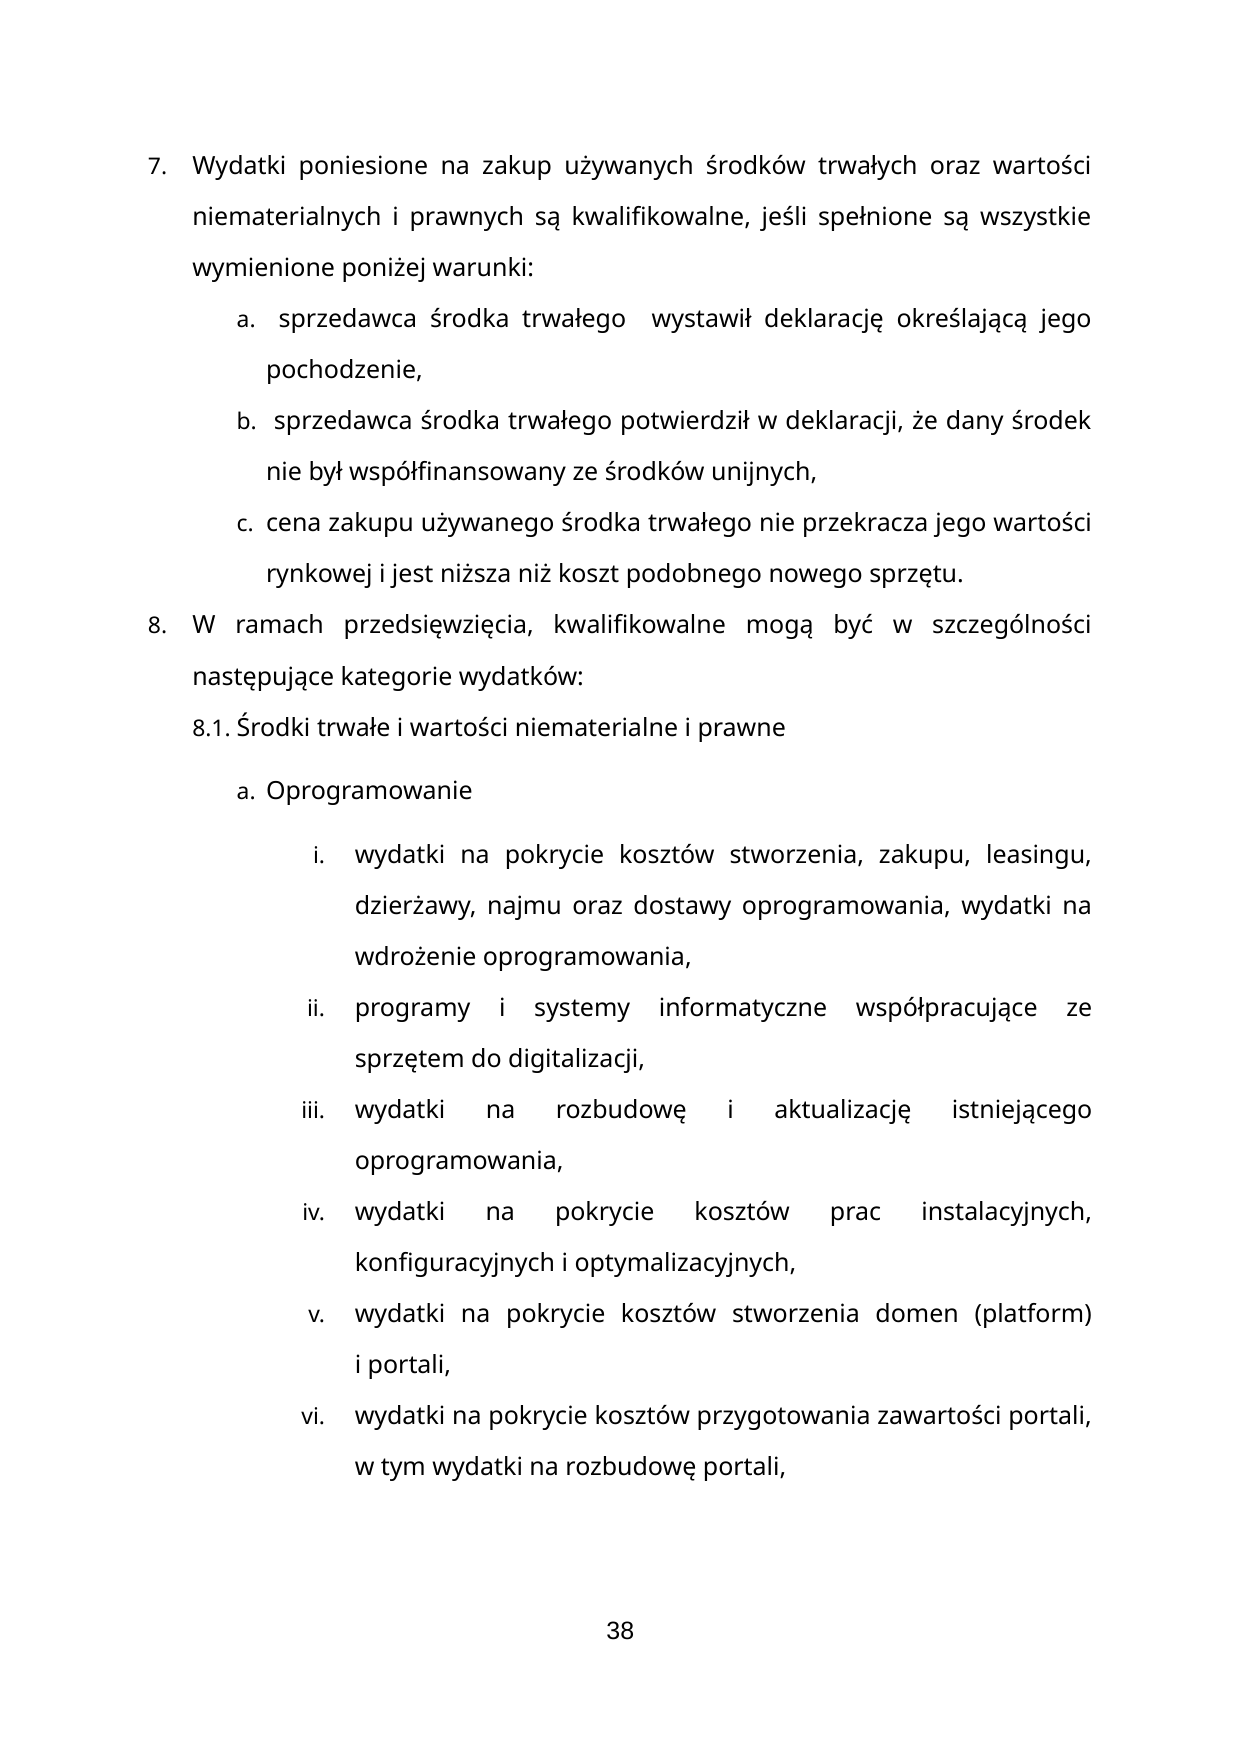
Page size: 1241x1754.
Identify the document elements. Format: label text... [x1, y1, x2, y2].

list wydatki na pokrycie kosztów stworzenia, zakupu, leasingu, dzierżawy, najmu oraz dostawy oprogramowania, wydatki na wdrożenie oprogramowania, [325, 836, 1092, 972]
list Środki trwałe i wartości niematerialne i prawne [192, 709, 1092, 743]
list programy i systemy informatyczne współpracujące ze sprzętem do digitalizacji, [325, 989, 1092, 1074]
list cena zakupu używanego środka trwałego nie przekracza jego wartości rynkowej i jest niższa niż koszt podobnego nowego sprzętu. [236, 505, 1092, 590]
list wydatki na pokrycie kosztów przygotowania zawartości portali, w tym wydatki na rozbudowę portali, [325, 1398, 1092, 1483]
list wydatki na pokrycie kosztów stworzenia domen (platform) i portali, [325, 1296, 1092, 1381]
list Wydatki poniesione na zakup używanych środków trwałych oraz wartości niematerialnych i prawnych są kwalifikowalne, jeśli spełnione są wszystkie wymienione poniżej warunki: [148, 148, 1092, 284]
list sprzedawca środka trwałego wystawił deklarację określającą jego pochodzenie, [236, 301, 1092, 386]
list Oprogramowanie [236, 773, 1092, 807]
list wydatki na pokrycie kosztów prac instalacyjnych, konfiguracyjnych i optymalizacyjnych, [325, 1193, 1092, 1279]
list sprzedawca środka trwałego potwierdził w deklaracji, że dany środek nie był współfinansowany ze środków unijnych, [236, 403, 1092, 488]
list W ramach przedsięwzięcia, kwalifikowalne mogą być w szczególności następujące kategorie wydatków: [148, 607, 1092, 692]
list wydatki na rozbudowę i aktualizację istniejącego oprogramowania, [325, 1091, 1092, 1177]
